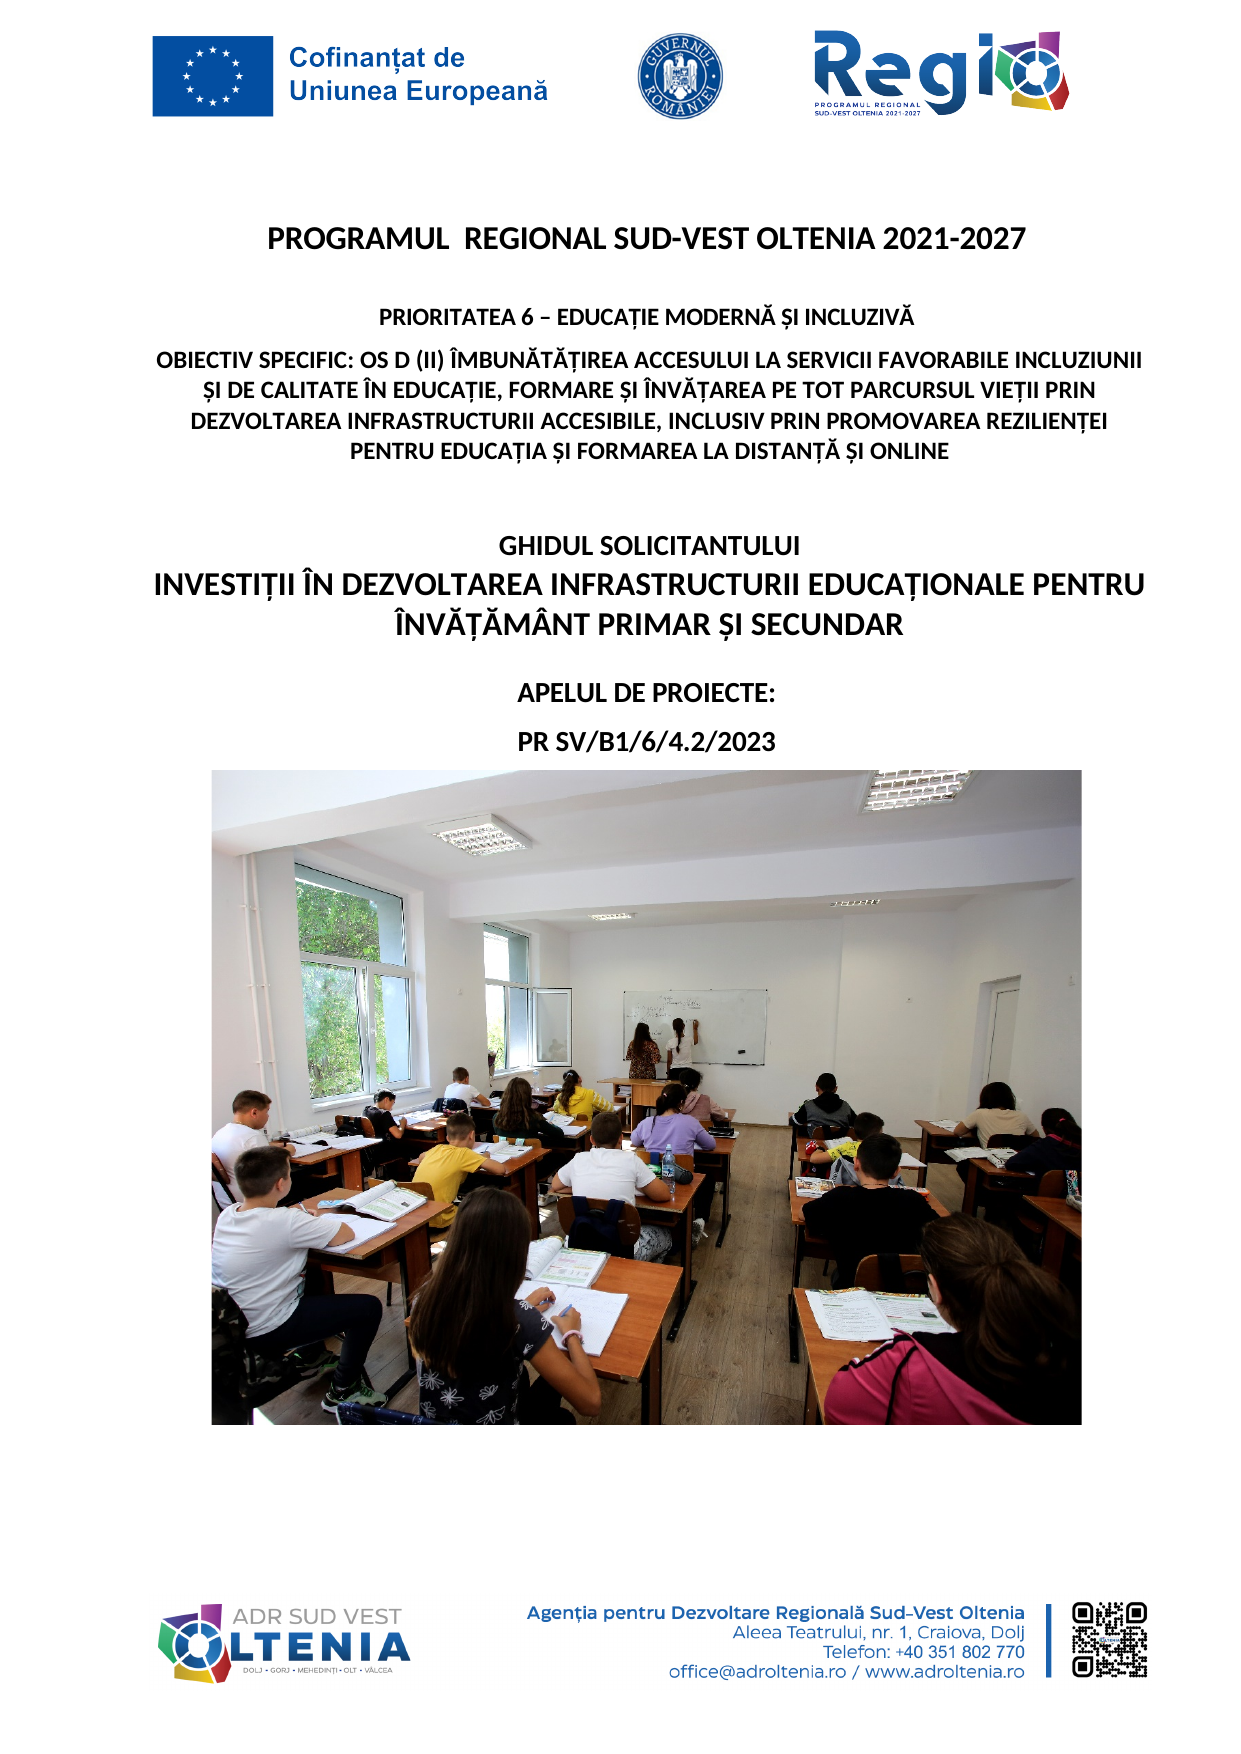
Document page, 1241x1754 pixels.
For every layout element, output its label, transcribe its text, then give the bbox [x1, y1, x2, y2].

picture [211, 770, 1082, 1425]
picture [633, 31, 728, 121]
text OBIECTIV SPECIFIC: OS D (II) ÎMBUNĂTĂȚIREA ACCESULUI LA SERVICII FAVORABILE INCLUZIUNII ȘI DE CALITATE ÎN EDUCAȚIE, FORMARE ȘI ÎNVĂȚAREA PE TOT PARCURSUL VIEȚII PRIN DEZVOLTAREA INFRASTRUCTURII ACCESIBILE, INCLUSIV PRIN PROMOVAREA REZILIENȚEI PENTRU EDUCAȚIA ȘI FORMAREA LA DISTANȚĂ ȘI ONLINE [148, 344, 1152, 466]
picture [812, 29, 1071, 119]
picture [148, 1593, 1152, 1691]
text GHIDUL SOLICITANTULUI [148, 527, 1152, 563]
text APELUL DE PROIECTE: [148, 674, 1146, 710]
text INVESTIȚII ÎN DEZVOLTAREA INFRASTRUCTURII EDUCAȚIONALE PENTRU ÎNVĂȚĂMÂNT PRIMAR ȘI SECUNDAR [148, 563, 1152, 644]
picture [147, 31, 550, 120]
text PR SV/B1/6/4.2/2023 [148, 723, 1146, 758]
text PROGRAMUL REGIONAL SUD-VEST OLTENIA 2021-2027 [148, 217, 1146, 258]
text PRIORITATEA 6 – EDUCAȚIE MODERNĂ ȘI INCLUZIVĂ [148, 301, 1146, 331]
